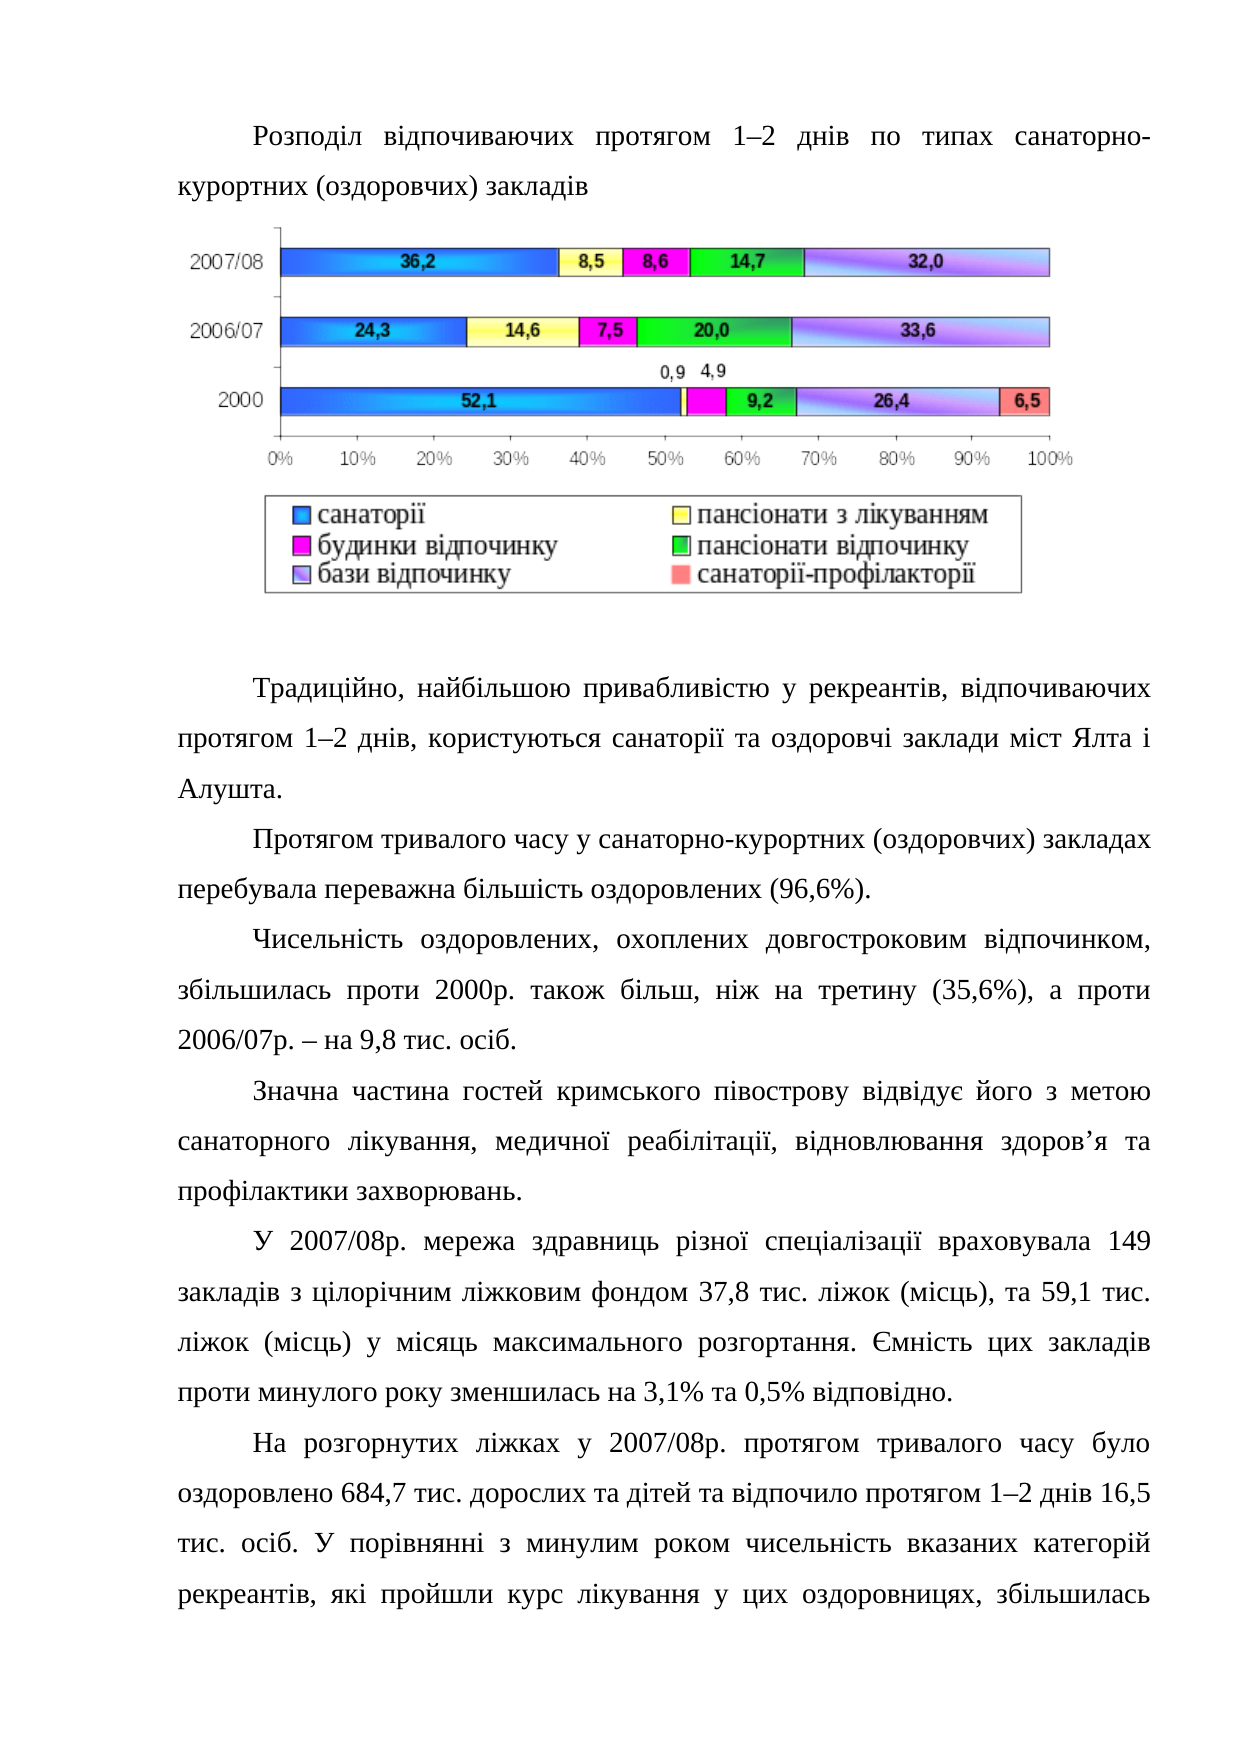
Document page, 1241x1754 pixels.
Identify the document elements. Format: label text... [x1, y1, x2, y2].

text У 2007/08р. мережа здравниць різної спеціалізації враховувала 149 закладів з цілорічним ліжковим фондом 37,8 тис. ліжок (місць), та 59,1 тис. ліжок (місць) у місяць максимального розгортання. Ємність цих закладів проти минулого року зменшилась на 3,1% та 0,5% відповідно. [177, 1223, 1152, 1408]
text Протягом тривалого часу у санаторно-курортних (оздоровчих) закладах перебувала переважна більшість оздоровлених (96,6%). [177, 821, 1152, 905]
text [177, 1425, 1152, 1609]
text Значна частина гостей кримського півострову відвідує його з метою санаторного лікування, медичної реабілітації, відновлювання здоров’я та профілактики захворювань. [177, 1073, 1152, 1207]
text Розподіл відпочиваючих протягом 1–2 днів по типах санаторно-курортних (оздоровчих) закладів [177, 118, 1152, 202]
text Традиційно, найбільшою привабливістю у рекреантів, відпочиваючих протягом 1–2 днів, користуються санаторії та оздоровчі заклади міст Ялта і Алушта. [177, 670, 1152, 804]
text Чисельність оздоровлених, охоплених довгостроковим відпочинком, збільшилась проти 2000р. також більш, ніж на третину (35,6%), а проти 2006/07р. – на 9,8 тис. осіб. [177, 922, 1152, 1056]
